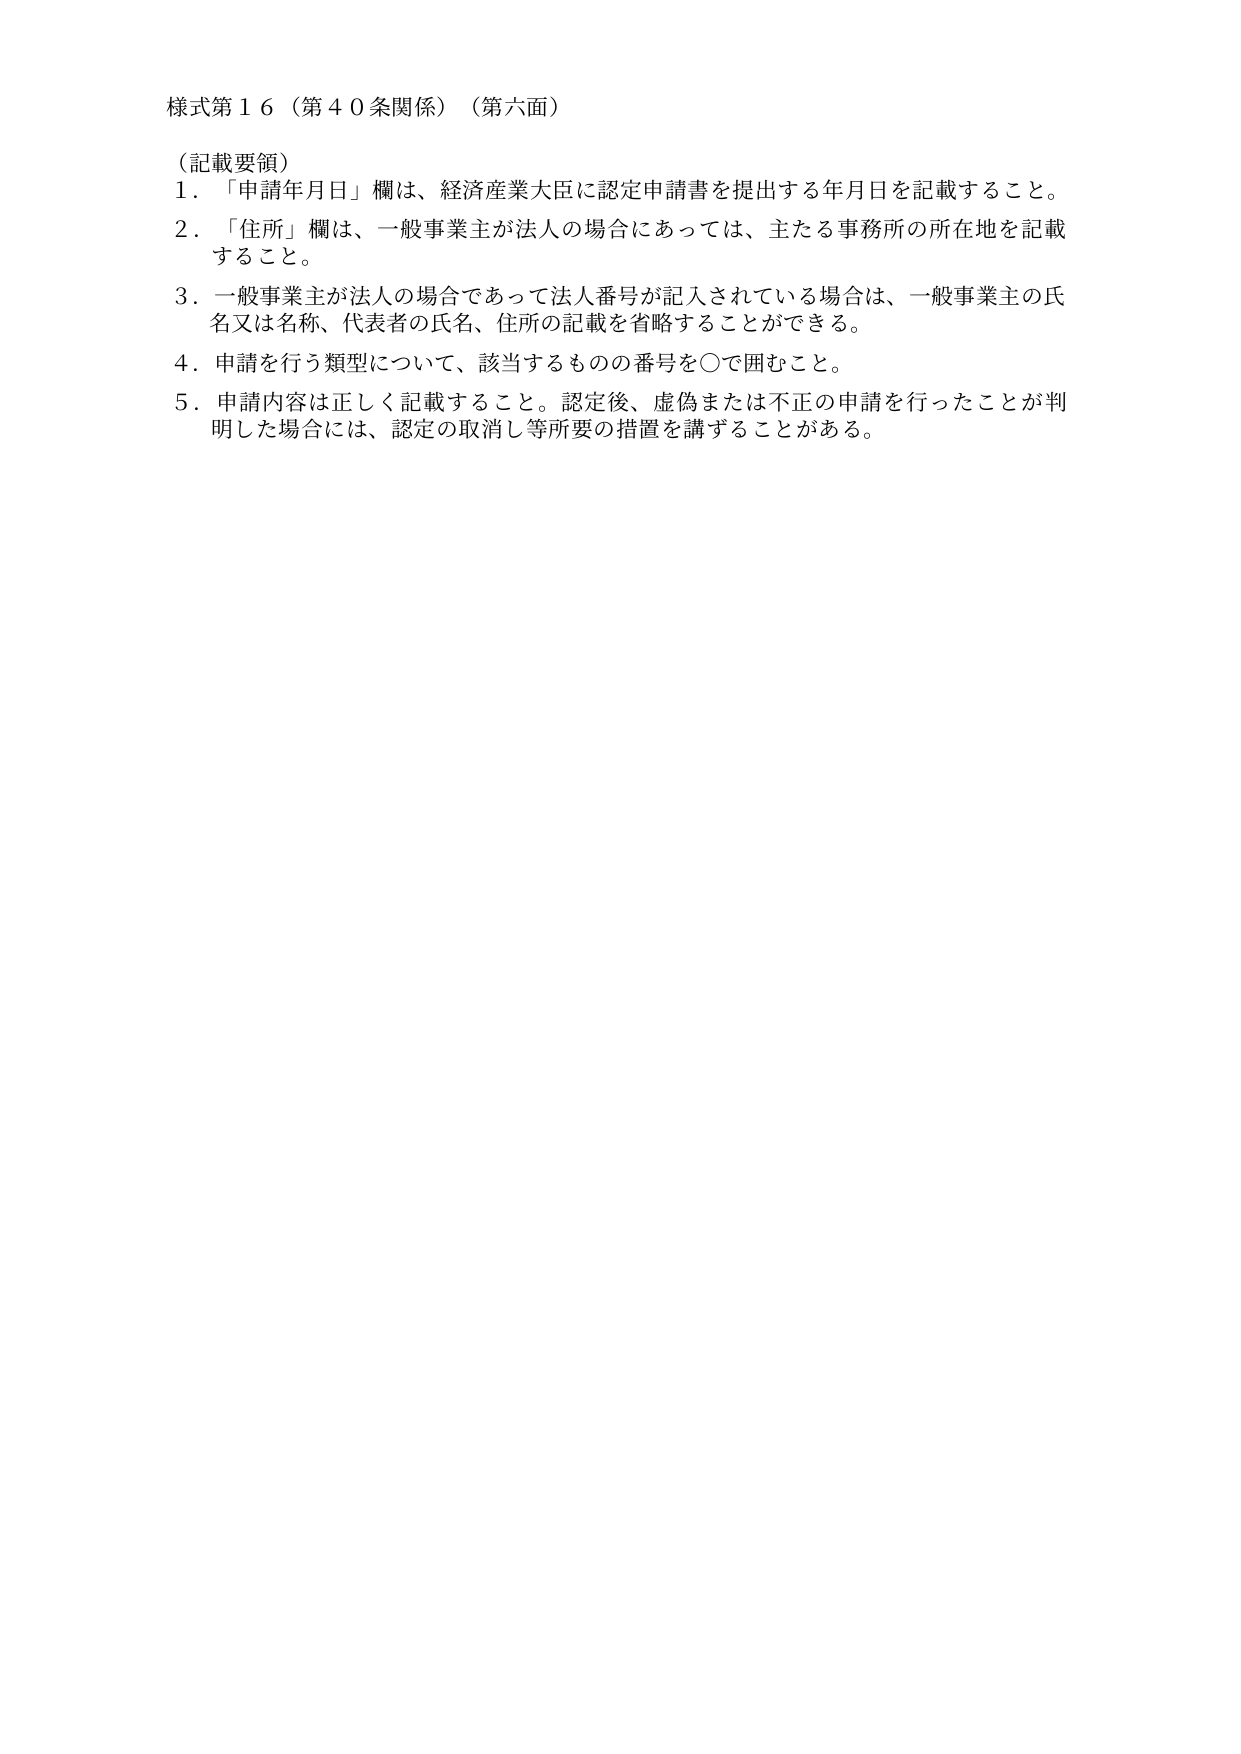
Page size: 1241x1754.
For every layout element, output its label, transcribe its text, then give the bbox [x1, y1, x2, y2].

text ５．申請内容は正しく記載すること。認定後、虚偽または不正の申請を行ったことが判明した場合には、認定の取消し等所要の措置を講ずることがある。 [170, 389, 1067, 443]
text １．「申請年月日」欄は、経済産業大臣に認定申請書を提出する年月日を記載すること。 [170, 176, 1067, 203]
text （記載要領） [167, 149, 996, 176]
text ２．「住所」欄は、一般事業主が法人の場合にあっては、主たる事務所の所在地を記載すること。 [170, 216, 1067, 270]
text 様式第１６（第４０条関係）（第六面） [167, 89, 1070, 122]
text ３．一般事業主が法人の場合であって法人番号が記入されている場合は、一般事業主の氏名又は名称、代表者の氏名、住所の記載を省略することができる。 [170, 283, 1067, 337]
text ４．申請を行う類型について、該当するものの番号を○で囲むこと。 [170, 349, 1067, 376]
